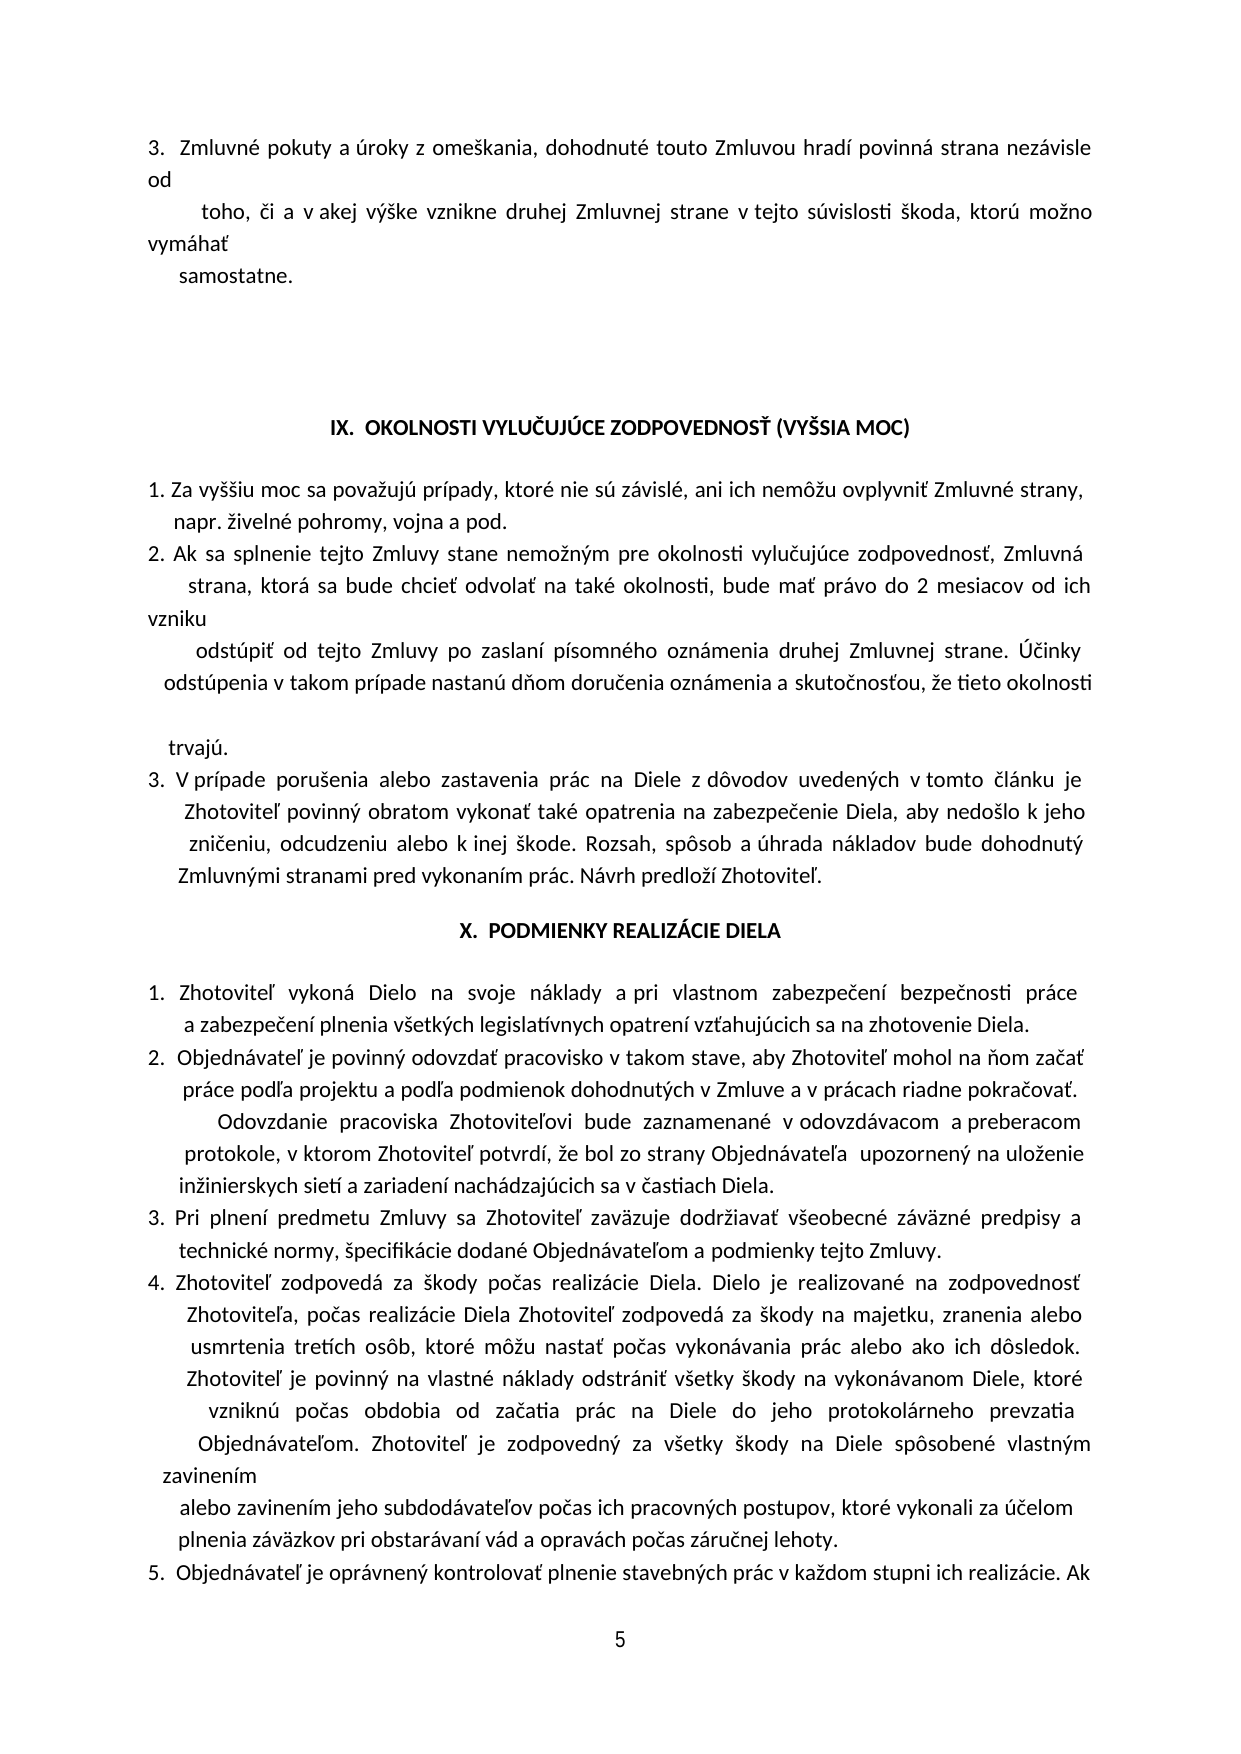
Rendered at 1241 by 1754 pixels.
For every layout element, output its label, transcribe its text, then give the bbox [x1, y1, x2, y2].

text 2. Ak sa splnenie tejto Zmluvy stane nemožným pre okolnosti vylučujúce zodpovednosť, Zmluvná strana, ktorá sa bude chcieť odvolať na také okolnosti, bude mať právo do 2 mesiacov od ich vzniku odstúpiť od tejto Zmluvy po zaslaní písomného oznámenia druhej Zmluvnej strane. Účinky odstúpenia v takom prípade nastanú dňom doručenia oznámenia a skutočnosťou, že tieto okolnosti trvajú. [148, 539, 1093, 761]
text 4. Zhotoviteľ zodpovedá za škody počas realizácie Diela. Dielo je realizované na zodpovednosť Zhotoviteľa, počas realizácie Diela Zhotoviteľ zodpovedá za škody na majetku, zranenia alebo usmrtenia tretích osôb, ktoré môžu nastať počas vykonávania prác alebo ako ich dôsledok. Zhotoviteľ je povinný na vlastné náklady odstrániť všetky škody na vykonávanom Diele, ktoré vzniknú počas obdobia od začatia prác na Diele do jeho protokolárneho prevzatia Objednávateľom. Zhotoviteľ je zodpovedný za všetky škody na Diele spôsobené vlastným zavinením alebo zavinením jeho subdodávateľov počas ich pracovných postupov, ktoré vykonali za účelom plnenia záväzkov pri obstarávaní vád a opravách počas záručnej lehoty. [148, 1268, 1093, 1553]
text 3. V prípade porušenia alebo zastavenia prác na Diele z dôvodov uvedených v tomto článku je Zhotoviteľ povinný obratom vykonať také opatrenia na zabezpečenie Diela, aby nedošlo k jeho zničeniu, odcudzeniu alebo k inej škode. Rozsah, spôsob a úhrada nákladov bude dohodnutý Zmluvnými stranami pred vykonaním prác. Návrh predloží Zhotoviteľ. [148, 765, 1093, 889]
text 1. Zhotoviteľ vykoná Dielo na svoje náklady a pri vlastnom zabezpečení bezpečnosti práce a zabezpečení plnenia všetkých legislatívnych opatrení vzťahujúcich sa na zhotovenie Diela. [148, 978, 1093, 1038]
text IX. OKOLNOSTI VYLUČUJÚCE ZODPOVEDNOSŤ (VYŠSIA MOC) [148, 403, 1093, 443]
text X. PODMIENKY REALIZÁCIE DIELA [148, 906, 1093, 946]
text 2. Objednávateľ je povinný odovzdať pracovisko v takom stave, aby Zhotoviteľ mohol na ňom začať práce podľa projektu a podľa podmienok dohodnutých v Zmluve a v prácach riadne pokračovať. Odovzdanie pracoviska Zhotoviteľovi bude zaznamenané v odovzdávacom a preberacom protokole, v ktorom Zhotoviteľ potvrdí, že bol zo strany Objednávateľa upozornený na uloženie inžinierskych sietí a zariadení nachádzajúcich sa v častiach Diela. [148, 1043, 1093, 1199]
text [148, 1558, 1093, 1616]
text 1. Za vyššiu moc sa považujú prípady, ktoré nie sú závislé, ani ich nemôžu ovplyvniť Zmluvné strany, napr. živelné pohromy, vojna a pod. [148, 475, 1093, 535]
text 3. Pri plnení predmetu Zmluvy sa Zhotoviteľ zaväzuje dodržiavať všeobecné záväzné predpisy a technické normy, špecifikácie dodané Objednávateľom a podmienky tejto Zmluvy. [148, 1203, 1093, 1264]
text 3. Zmluvné pokuty a úroky z omeškania, dohodnuté touto Zmluvou hradí povinná strana nezávisle od toho, či a v akej výške vznikne druhej Zmluvnej strane v tejto súvislosti škoda, ktorú možno vymáhať samostatne. [148, 133, 1093, 290]
